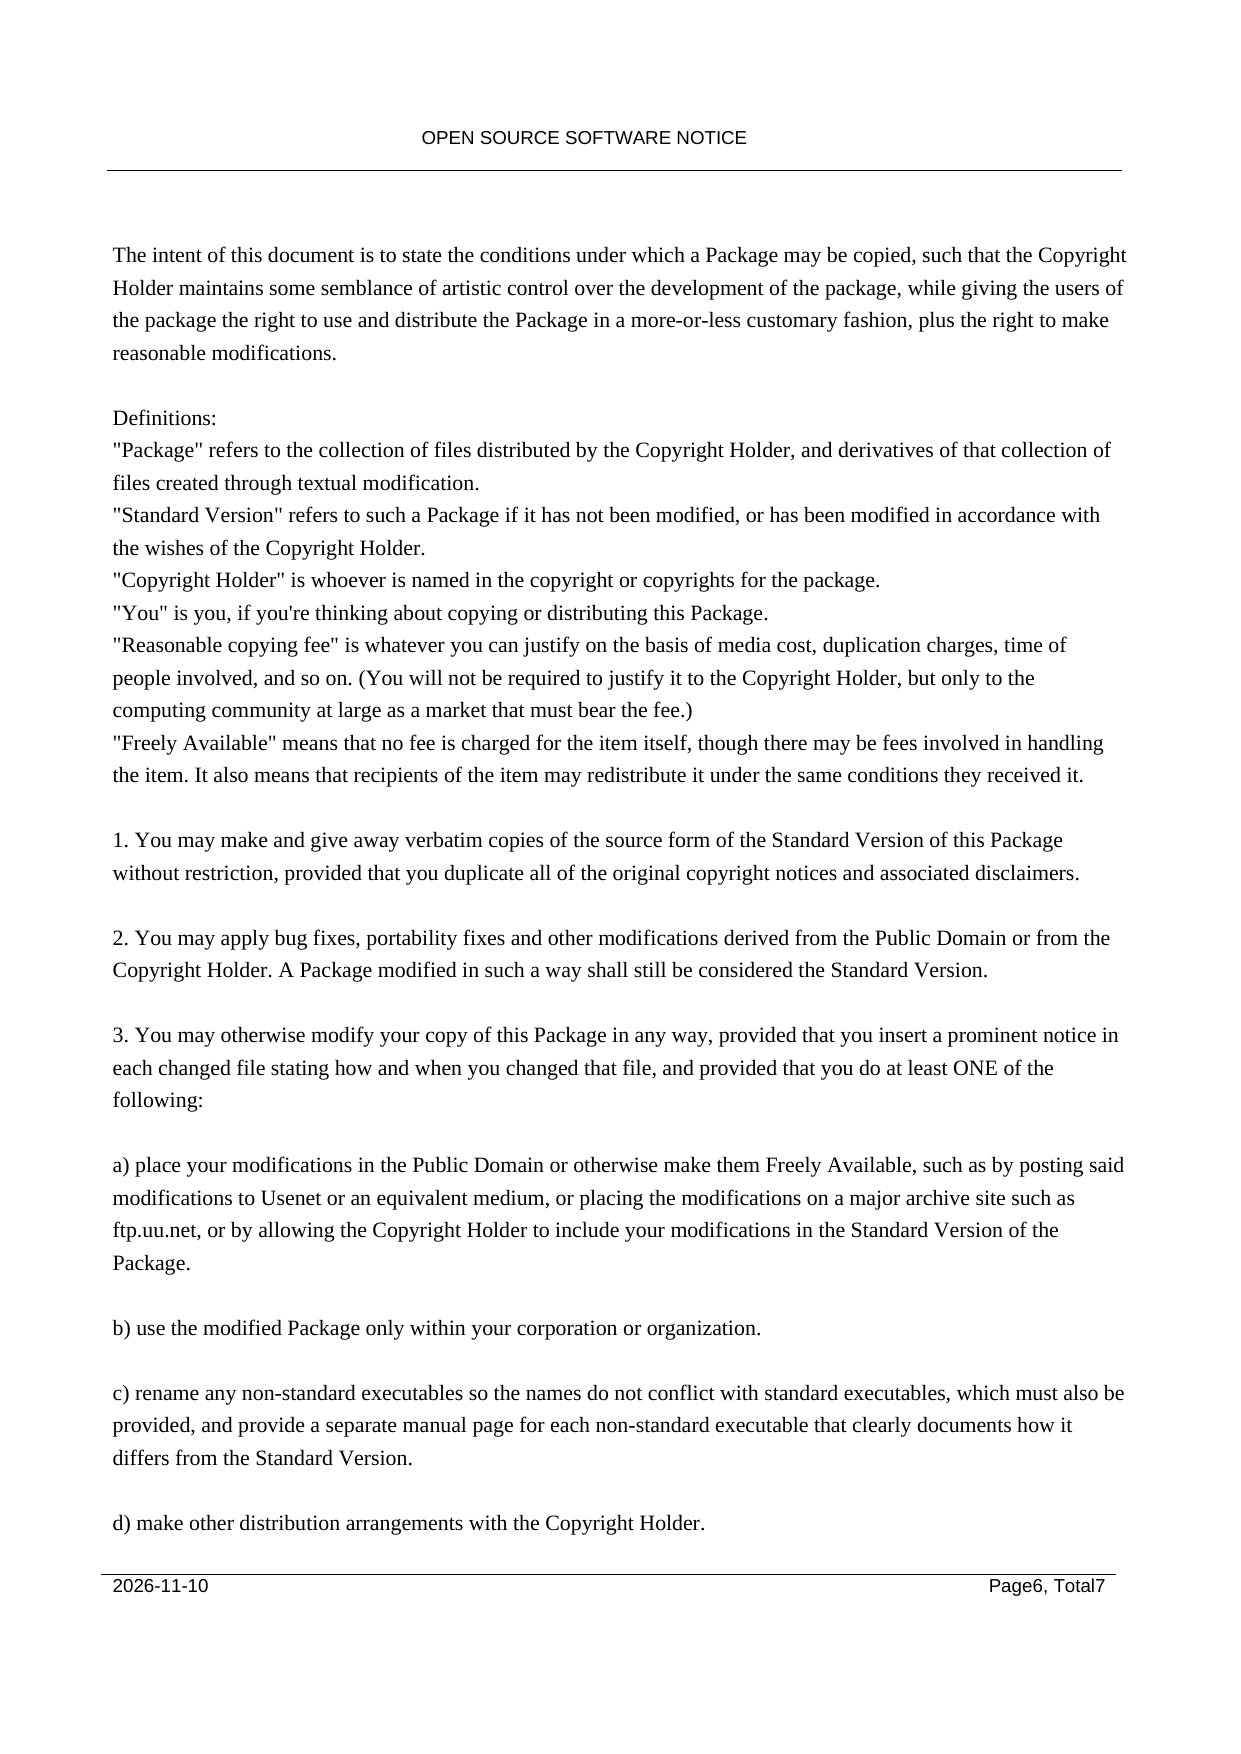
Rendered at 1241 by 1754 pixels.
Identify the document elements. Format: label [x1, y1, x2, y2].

text [112, 206, 1128, 1539]
